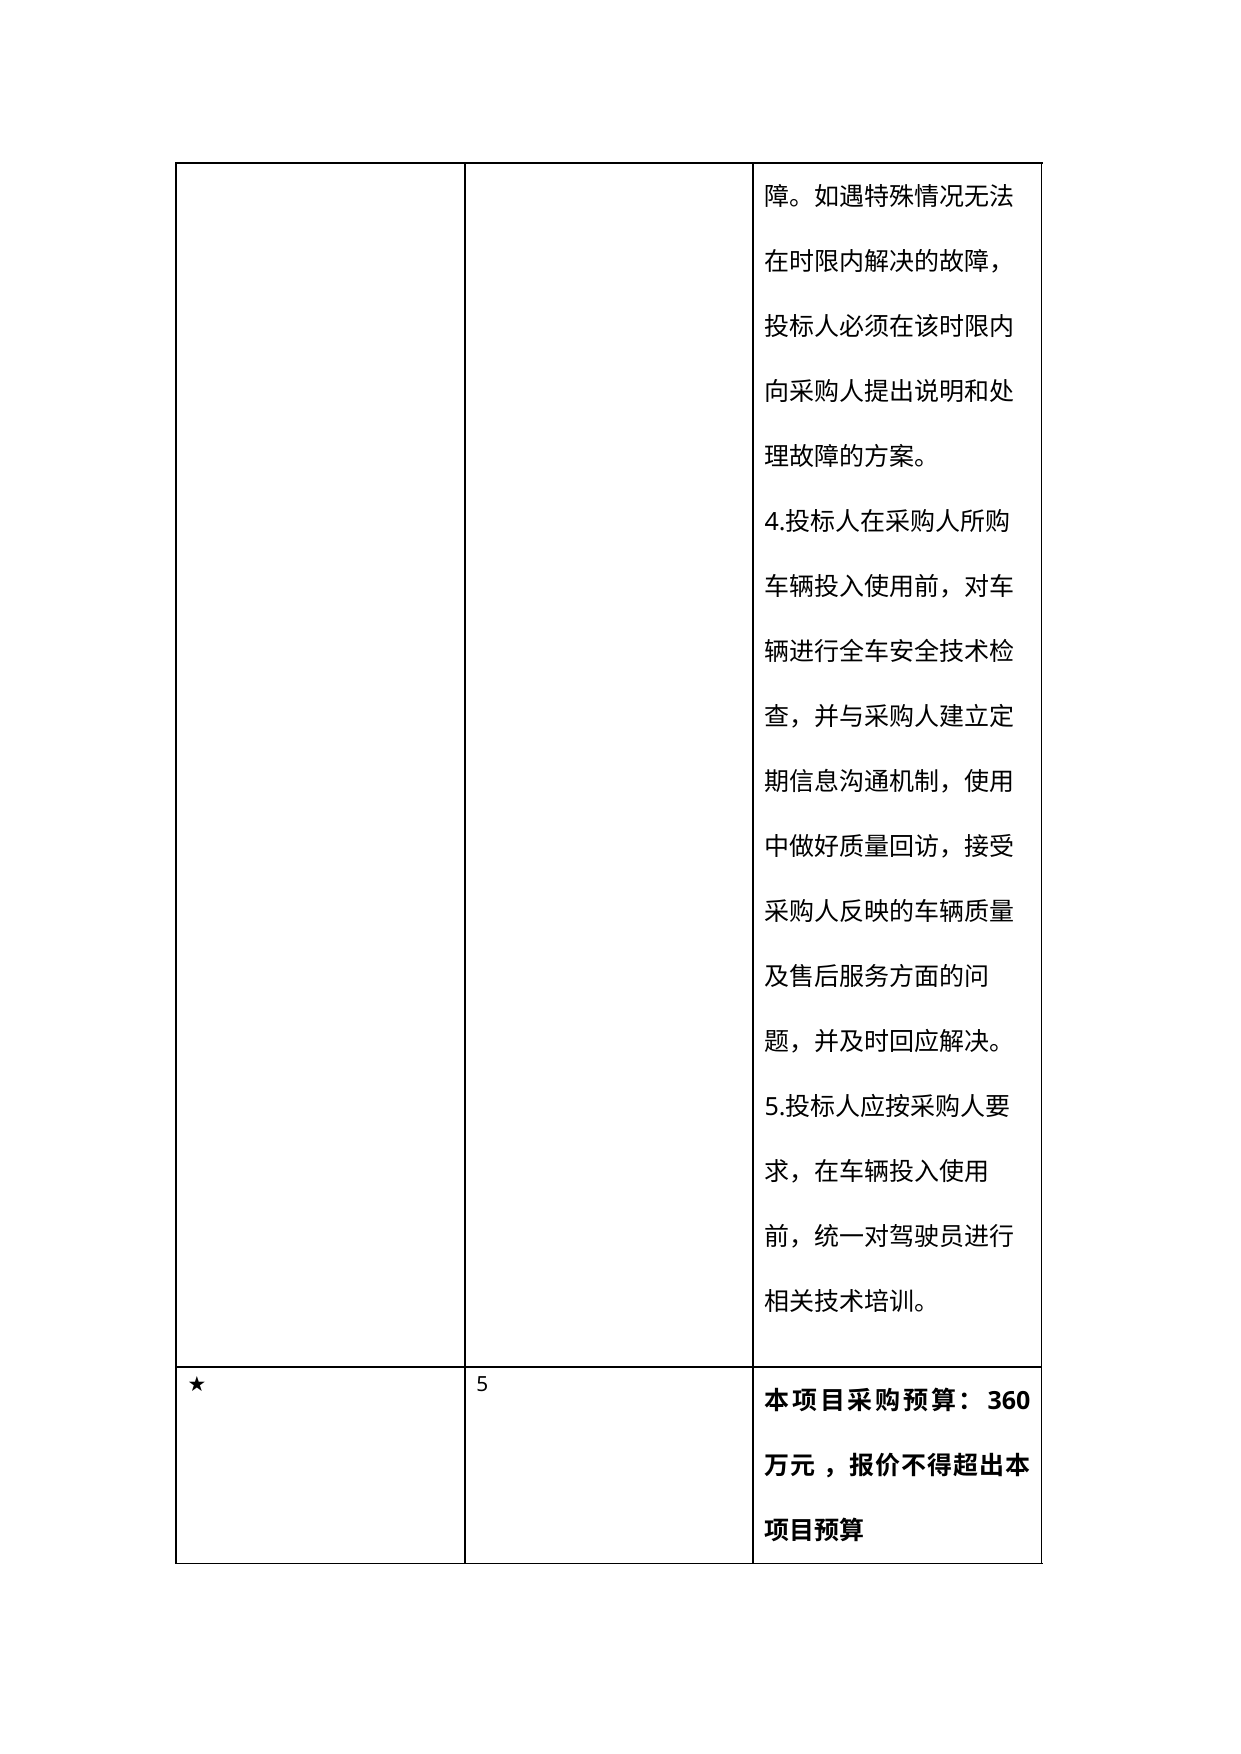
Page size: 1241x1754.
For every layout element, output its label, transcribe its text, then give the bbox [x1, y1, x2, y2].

table_cell ★ [177, 1368, 464, 1563]
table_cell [754, 164, 1041, 1366]
table_cell 4 [466, 164, 752, 1366]
table_cell 本项目采购预算：360万元 ，报价不得超出本项目预算 [754, 1368, 1041, 1563]
table_cell ★ [177, 164, 464, 1366]
table_cell 5 [466, 1368, 752, 1563]
